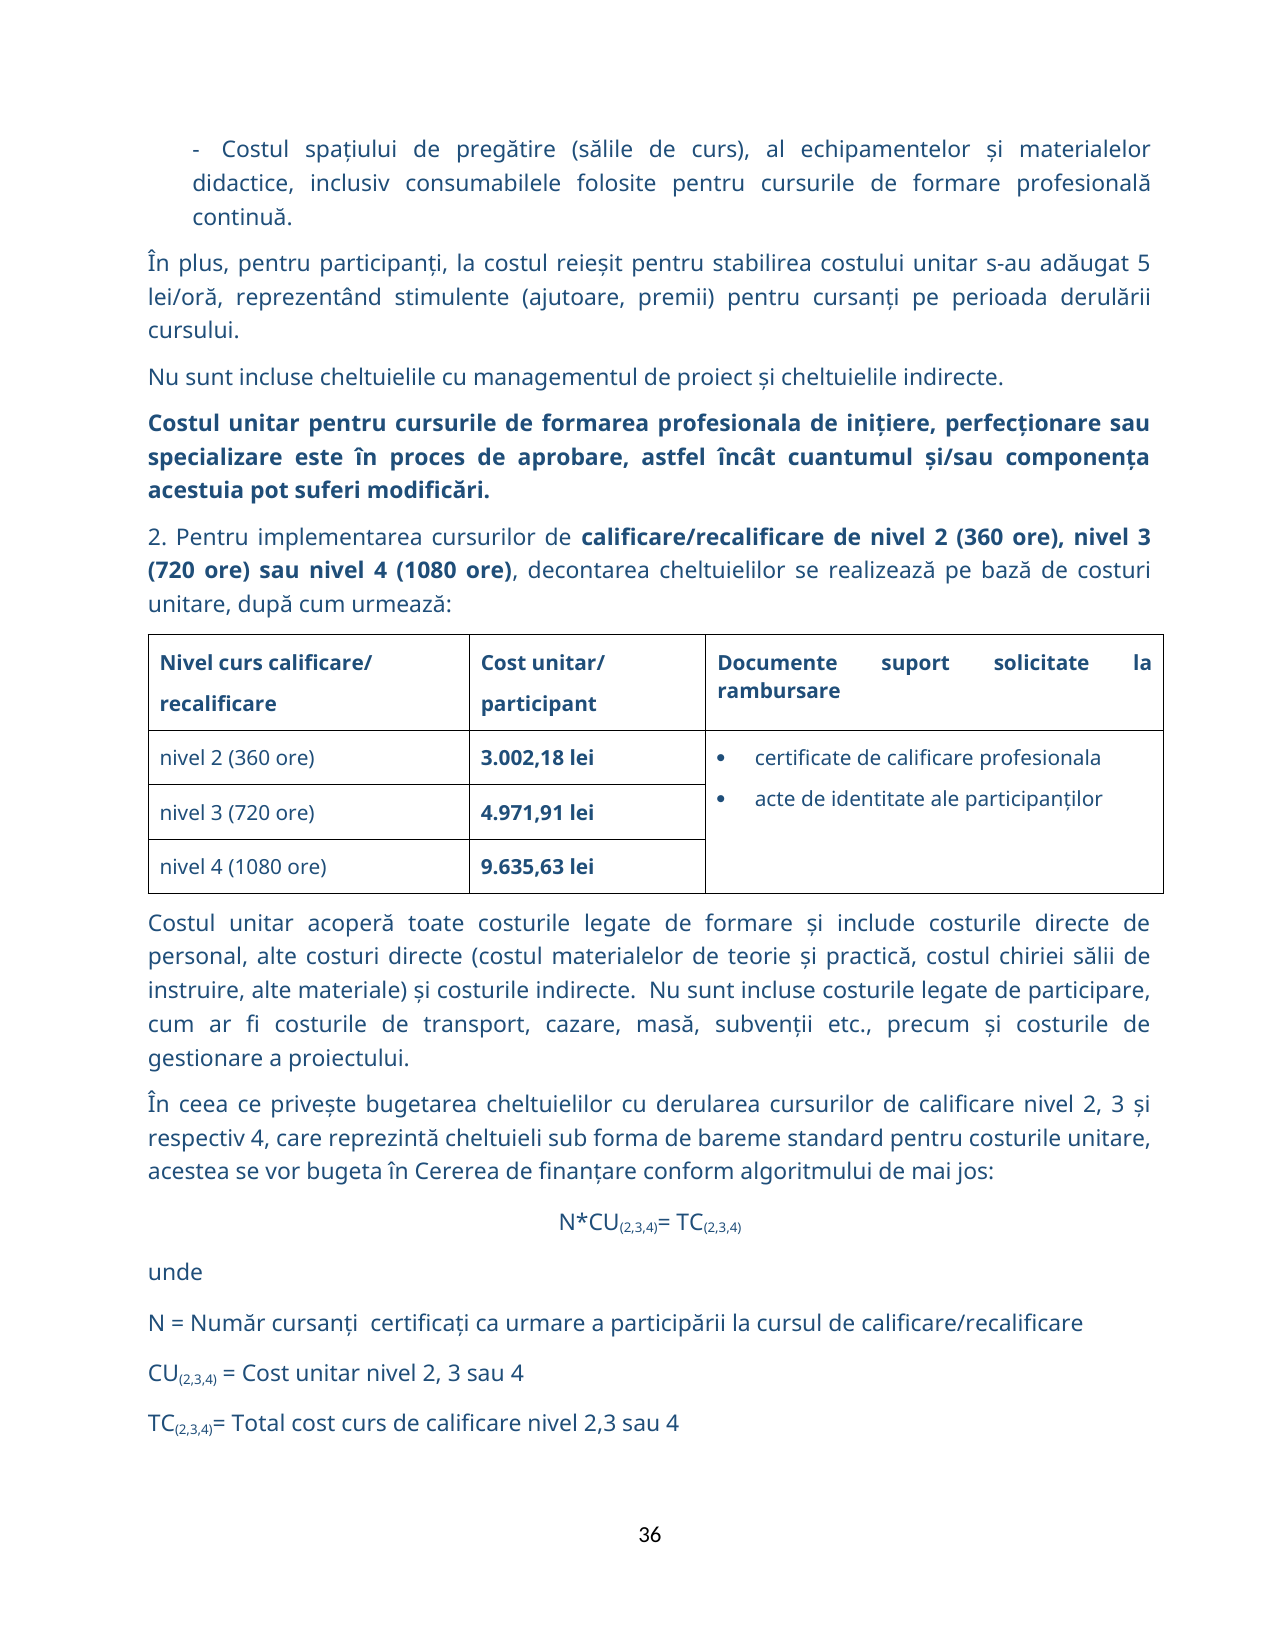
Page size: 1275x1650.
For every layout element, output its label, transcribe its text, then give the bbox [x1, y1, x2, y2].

text CU(2,3,4) = Cost unitar nivel 2, 3 sau 4 [148, 1357, 1152, 1388]
text Costul unitar pentru cursurile de formarea profesionala de inițiere, perfecționare sau specializare este în proces de aprobare, astfel încât cuantumul și/sau componența acestuia pot suferi modificări. [148, 407, 1152, 505]
text N*CU(2,3,4)= TC(2,3,4) [148, 1206, 1152, 1237]
text - Costul spațiului de pregătire (sălile de curs), al echipamentelor și materialelor didactice, inclusiv consumabilele folosite pentru cursurile de formare profesională continuă. [192, 133, 1152, 232]
text N = Număr cursanți certificați ca urmare a participării la cursul de calificare/recalificare [148, 1307, 1152, 1338]
text 2. Pentru implementarea cursurilor de calificare/recalificare de nivel 2 (360 ore), nivel 3 (720 ore) sau nivel 4 (1080 ore), decontarea cheltuielilor se realizează pe bază de costuri unitare, după cum urmează: [148, 520, 1152, 619]
table_header Cost unitar/ participant [470, 635, 705, 729]
text În ceea ce privește bugetarea cheltuielilor cu derularea cursurilor de calificare nivel 2, 3 și respectiv 4, care reprezintă cheltuieli sub forma de bareme standard pentru costurile unitare, acestea se vor bugeta în Cererea de finanțare conform algoritmului de mai jos: [148, 1088, 1152, 1187]
table_cell 9.635,63 lei [470, 840, 705, 893]
text Nu sunt incluse cheltuielile cu managementul de proiect și cheltuielile indirecte. [148, 360, 1152, 392]
table_header Documente suport solicitate la rambursare [706, 635, 1163, 729]
table_cell nivel 4 (1080 ore) [149, 840, 469, 893]
text În plus, pentru participanți, la costul reieșit pentru stabilirea costului unitar s-au adăugat 5 lei/oră, reprezentând stimulente (ajutoare, premii) pentru cursanți pe perioada derulării cursului. [148, 247, 1152, 345]
text Costul unitar acoperă toate costurile legate de formare și include costurile directe de personal, alte costuri directe (costul materialelor de teorie și practică, costul chiriei sălii de instruire, alte materiale) și costurile indirecte. Nu sunt incluse costurile legate de participare, cum ar fi costurile de transport, cazare, masă, subvenții etc., precum și costurile de gestionare a proiectului. [148, 907, 1152, 1073]
table_cell nivel 3 (720 ore) [149, 785, 469, 838]
text unde [148, 1256, 1152, 1287]
table_cell certificate de calificare profesionala acte de identitate ale participanților [706, 731, 1163, 893]
table_cell 3.002,18 lei [470, 731, 705, 784]
table_cell nivel 2 (360 ore) [149, 731, 469, 784]
text TC(2,3,4)= Total cost curs de calificare nivel 2,3 sau 4 [148, 1407, 1152, 1439]
table_header Nivel curs calificare/ recalificare [149, 635, 469, 729]
table_cell 4.971,91 lei [470, 785, 705, 838]
